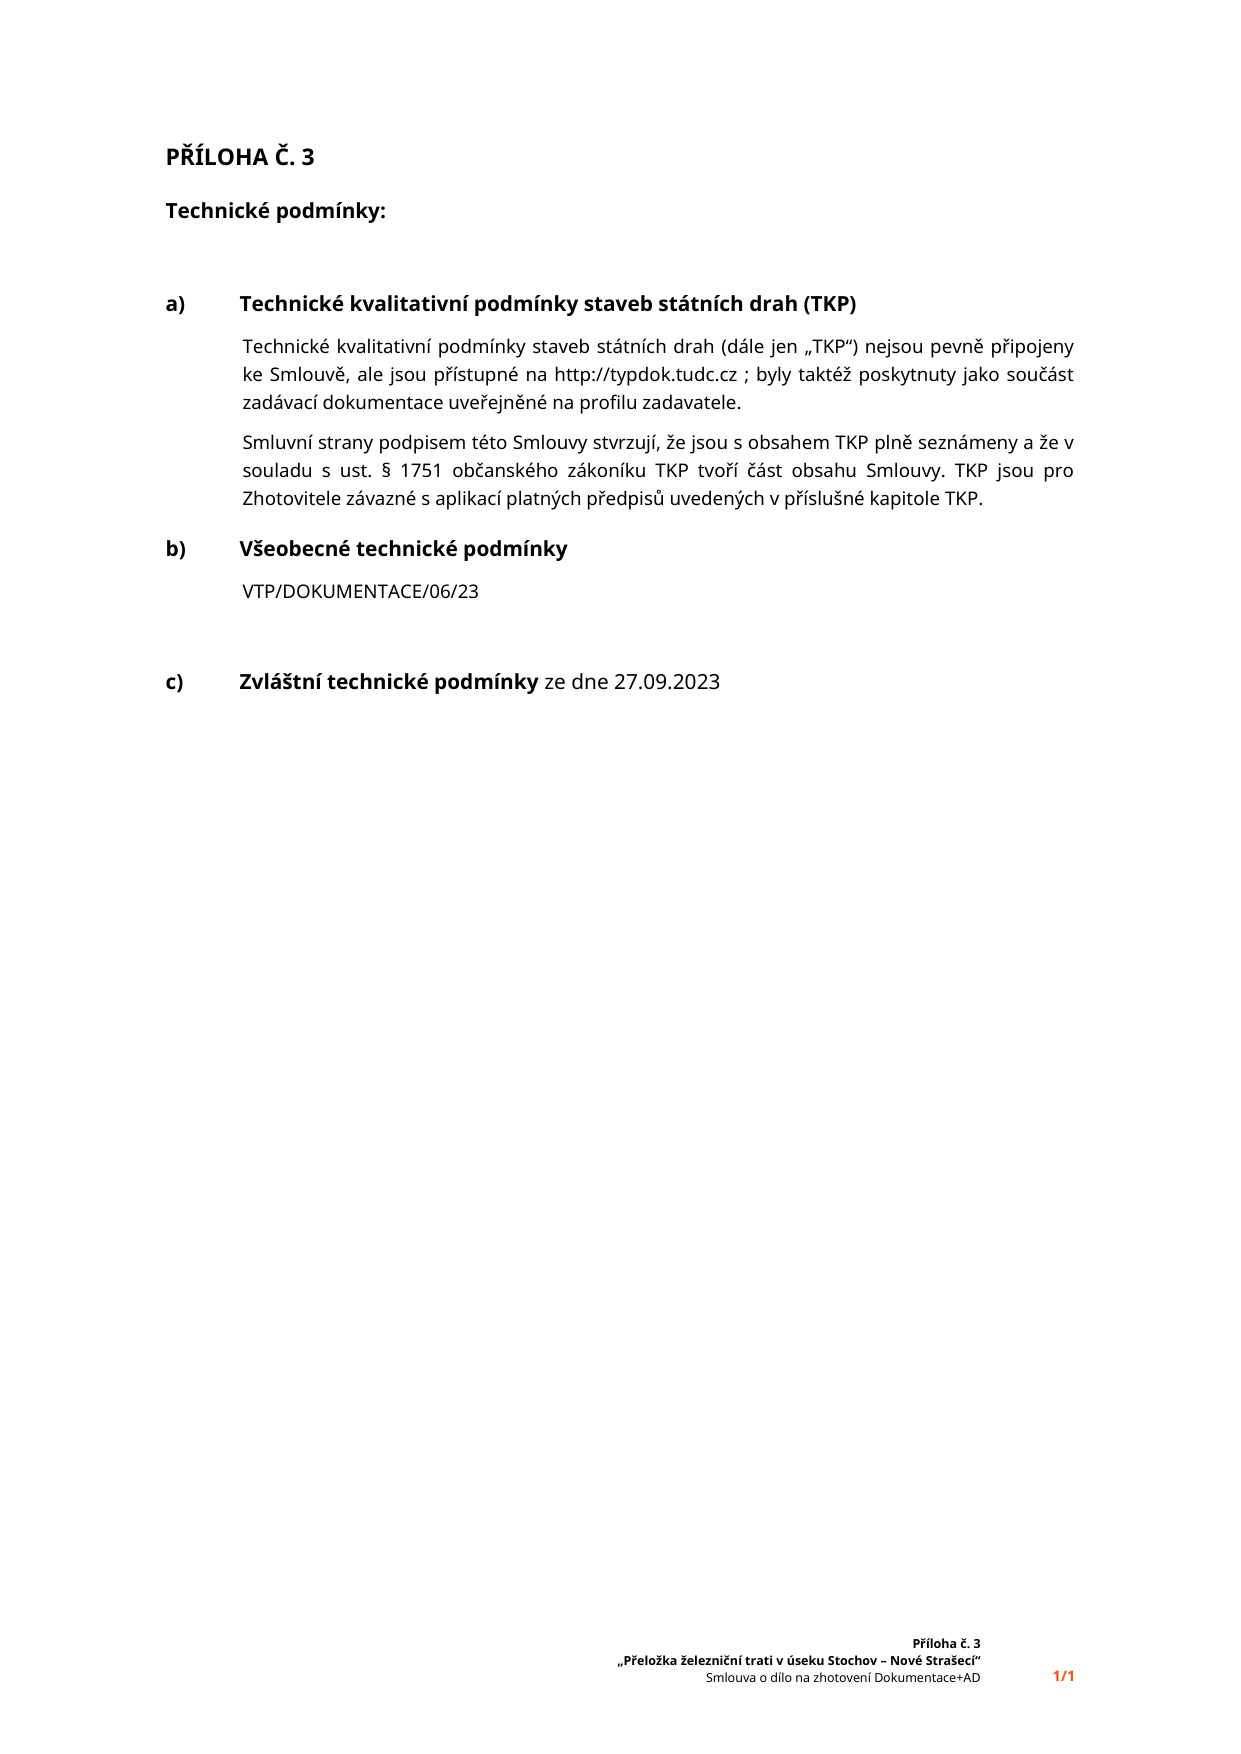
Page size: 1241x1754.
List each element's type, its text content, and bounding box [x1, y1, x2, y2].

text b) Všeobecné technické podmínky [165, 534, 1075, 563]
text Příloha č. 3 [165, 141, 1075, 173]
text Technické podmínky: [165, 197, 1075, 225]
text VTP/DOKUMENTACE/06/23 [242, 578, 1075, 604]
text Smluvní strany podpisem této Smlouvy stvrzují, že jsou s obsahem TKP plně seznámeny a že v souladu s ust. § 1751 občanského zákoníku TKP tvoří část obsahu Smlouvy. TKP jsou pro Zhotovitele závazné s aplikací platných předpisů uvedených v příslušné kapitole TKP. [242, 429, 1075, 511]
text c) Zvláštní technické podmínky ze dne 27.09.2023 [165, 667, 1075, 696]
text a) Technické kvalitativní podmínky staveb státních drah (TKP) [165, 289, 1075, 318]
text Technické kvalitativní podmínky staveb státních drah (dále jen „TKP“) nejsou pevně připojeny ke Smlouvě, ale jsou přístupné na http://typdok.tudc.cz ; byly taktéž poskytnuty jako součást zadávací dokumentace uveřejněné na profilu zadavatele. [242, 333, 1075, 414]
